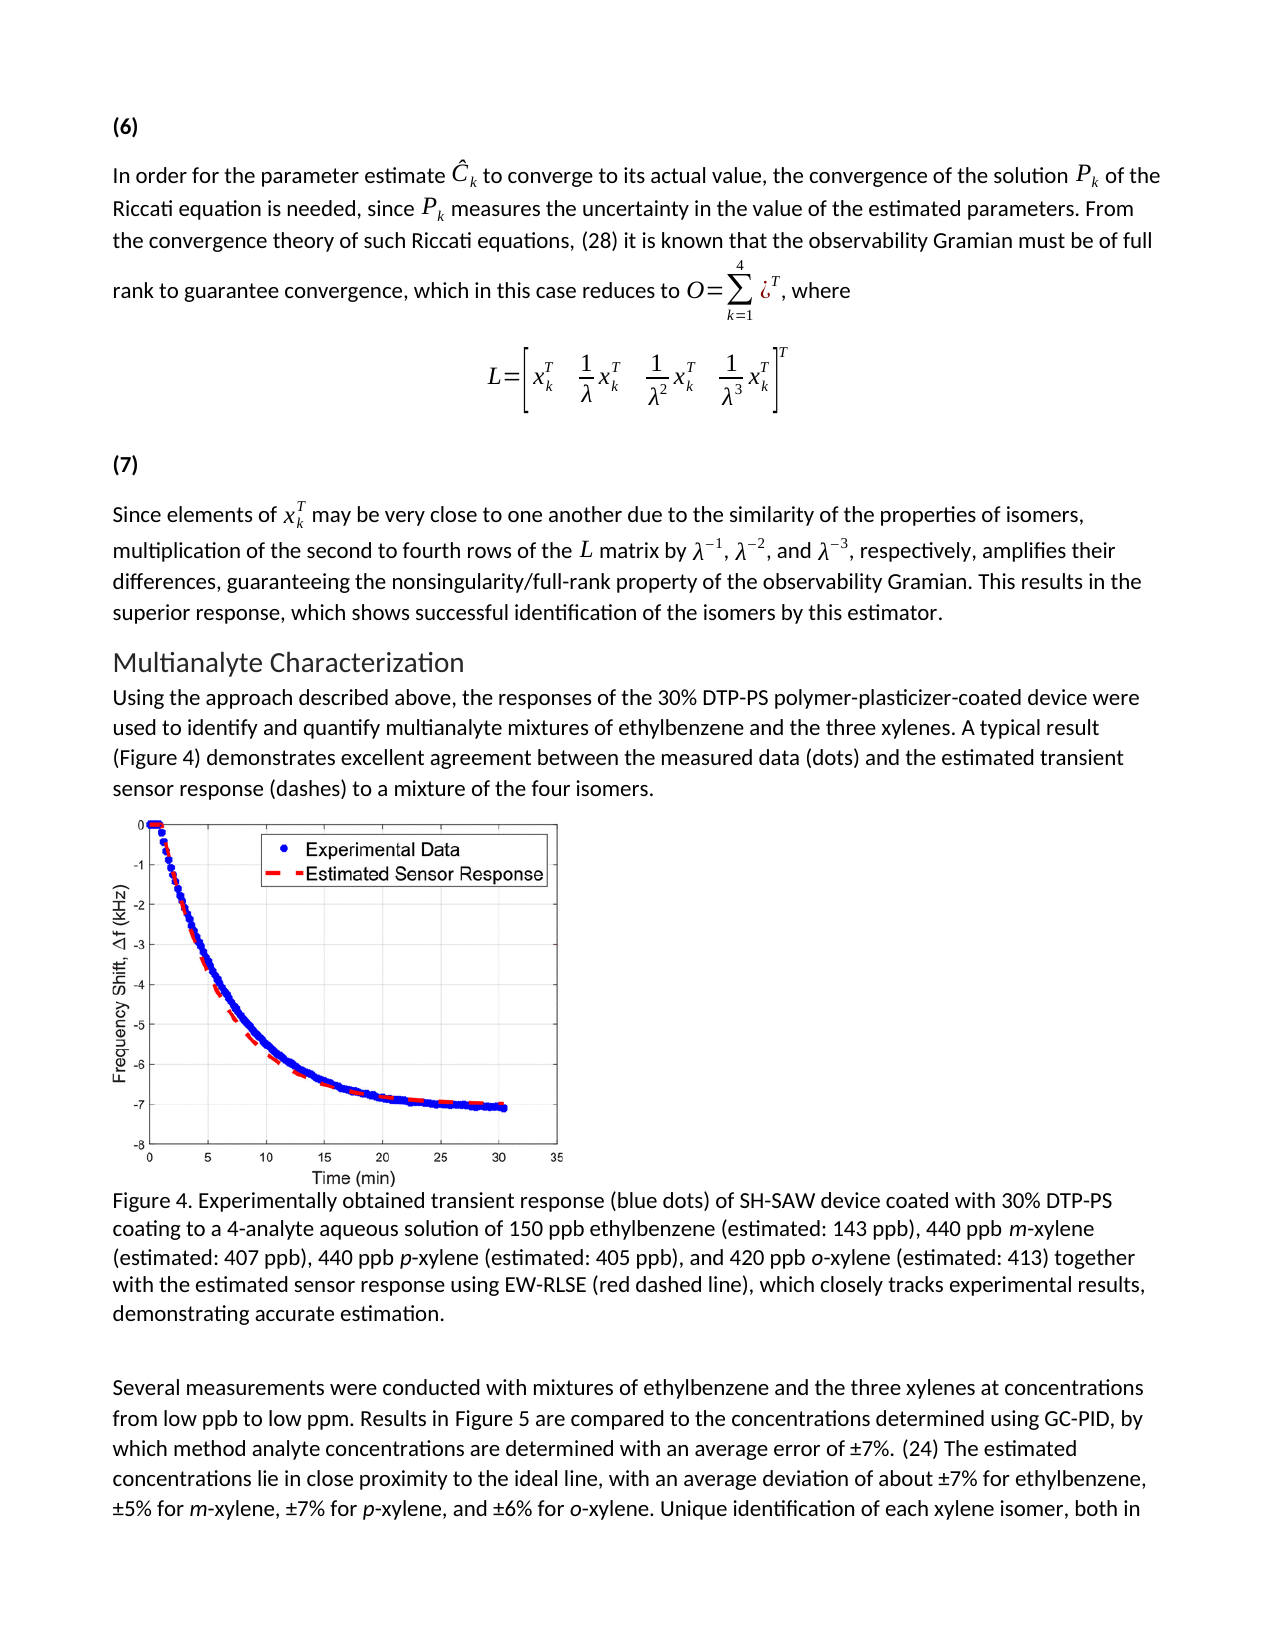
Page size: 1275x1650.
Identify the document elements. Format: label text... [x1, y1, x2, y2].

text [112, 1373, 1162, 1522]
text Since elements of may be very close to one another due to the similarity of the properties of isomers, multiplication of the second to fourth rows of the matrix by , , and , respectively, amplifies their differences, guaranteeing the nonsingularity/full-rank property of the observability Gramian. This results in the superior response, which shows successful identification of the isomers by this estimator. [112, 497, 1162, 626]
text (6) [112, 112, 1162, 141]
text Using the approach described above, the responses of the 30% DTP-PS polymer-plasticizer-coated device were used to identify and quantify multianalyte mixtures of ethylbenzene and the three xylenes. A typical result (Figure 4) demonstrates excellent agreement between the measured data (dots) and the estimated transient sensor response (dashes) to a mixture of the four isomers. [112, 683, 1162, 802]
picture [112, 820, 563, 1187]
text In order for the parameter estimate to converge to its actual value, the convergence of the solution of the Riccati equation is needed, since measures the uncertainty in the value of the estimated parameters. From the convergence theory of such Riccati equations, (28) it is known that the observability Gramian must be of full rank to guarantee convergence, which in this case reduces to , where [112, 159, 1162, 324]
text (7) [112, 450, 1162, 478]
subtitle Multianalyte Characterization [112, 644, 1162, 680]
text Figure 4. Experimentally obtained transient response (blue dots) of SH-SAW device coated with 30% DTP-PS coating to a 4-analyte aqueous solution of 150 ppb ethylbenzene (estimated: 143 ppb), 440 ppb m-xylene (estimated: 407 ppb), 440 ppb p-xylene (estimated: 405 ppb), and 420 ppb o-xylene (estimated: 413) together with the estimated sensor response using EW-RLSE (red dashed line), which closely tracks experimental results, demonstrating accurate estimation. [112, 1187, 1162, 1327]
